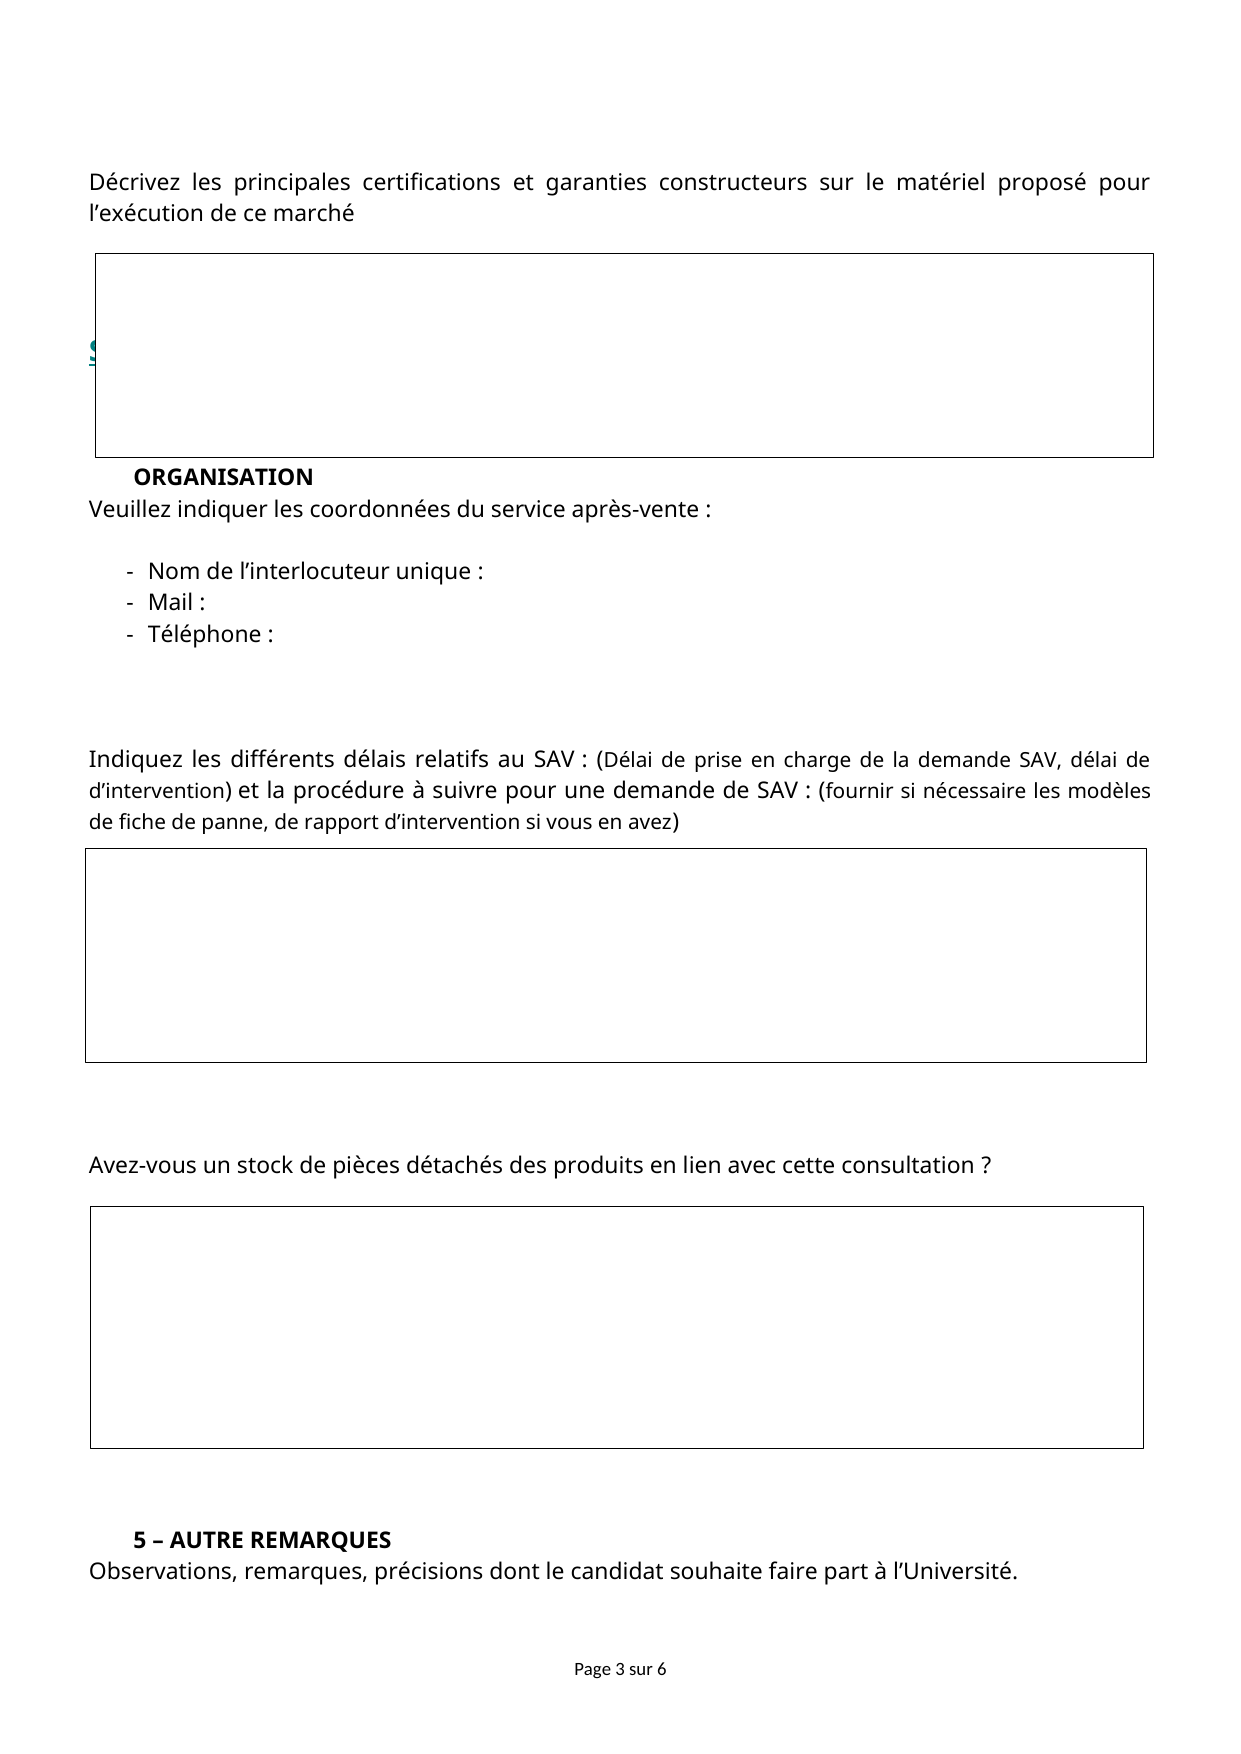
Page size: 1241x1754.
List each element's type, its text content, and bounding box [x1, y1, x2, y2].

text Veuillez indiquer les coordonnées du service après-vente : [89, 492, 1152, 524]
text Indiquez les différents délais relatifs au SAV : (Délai de prise en charge de la demande SAV, délai de d’intervention) et la procédure à suivre pour une demande de SAV : (fournir si nécessaire les modèles de fiche de panne, de rapport d’intervention si vous en avez) [89, 742, 1152, 836]
text Décrivez les principales certifications et garanties constructeurs sur le matériel proposé pour l’exécution de ce marché [89, 166, 1152, 228]
list Mail : [126, 586, 1152, 617]
text ORGANISATION [133, 461, 1152, 492]
list Nom de l’interlocuteur unique : [126, 555, 1152, 586]
list Téléphone : [126, 617, 1152, 649]
text Observations, remarques, précisions dont le candidat souhaite faire part à l’Université. [89, 1555, 1152, 1586]
text Avez-vous un stock de pièces détachés des produits en lien avec cette consultation ? [89, 1149, 1152, 1180]
text 5 – AUTRE REMARQUES [133, 1524, 1152, 1555]
